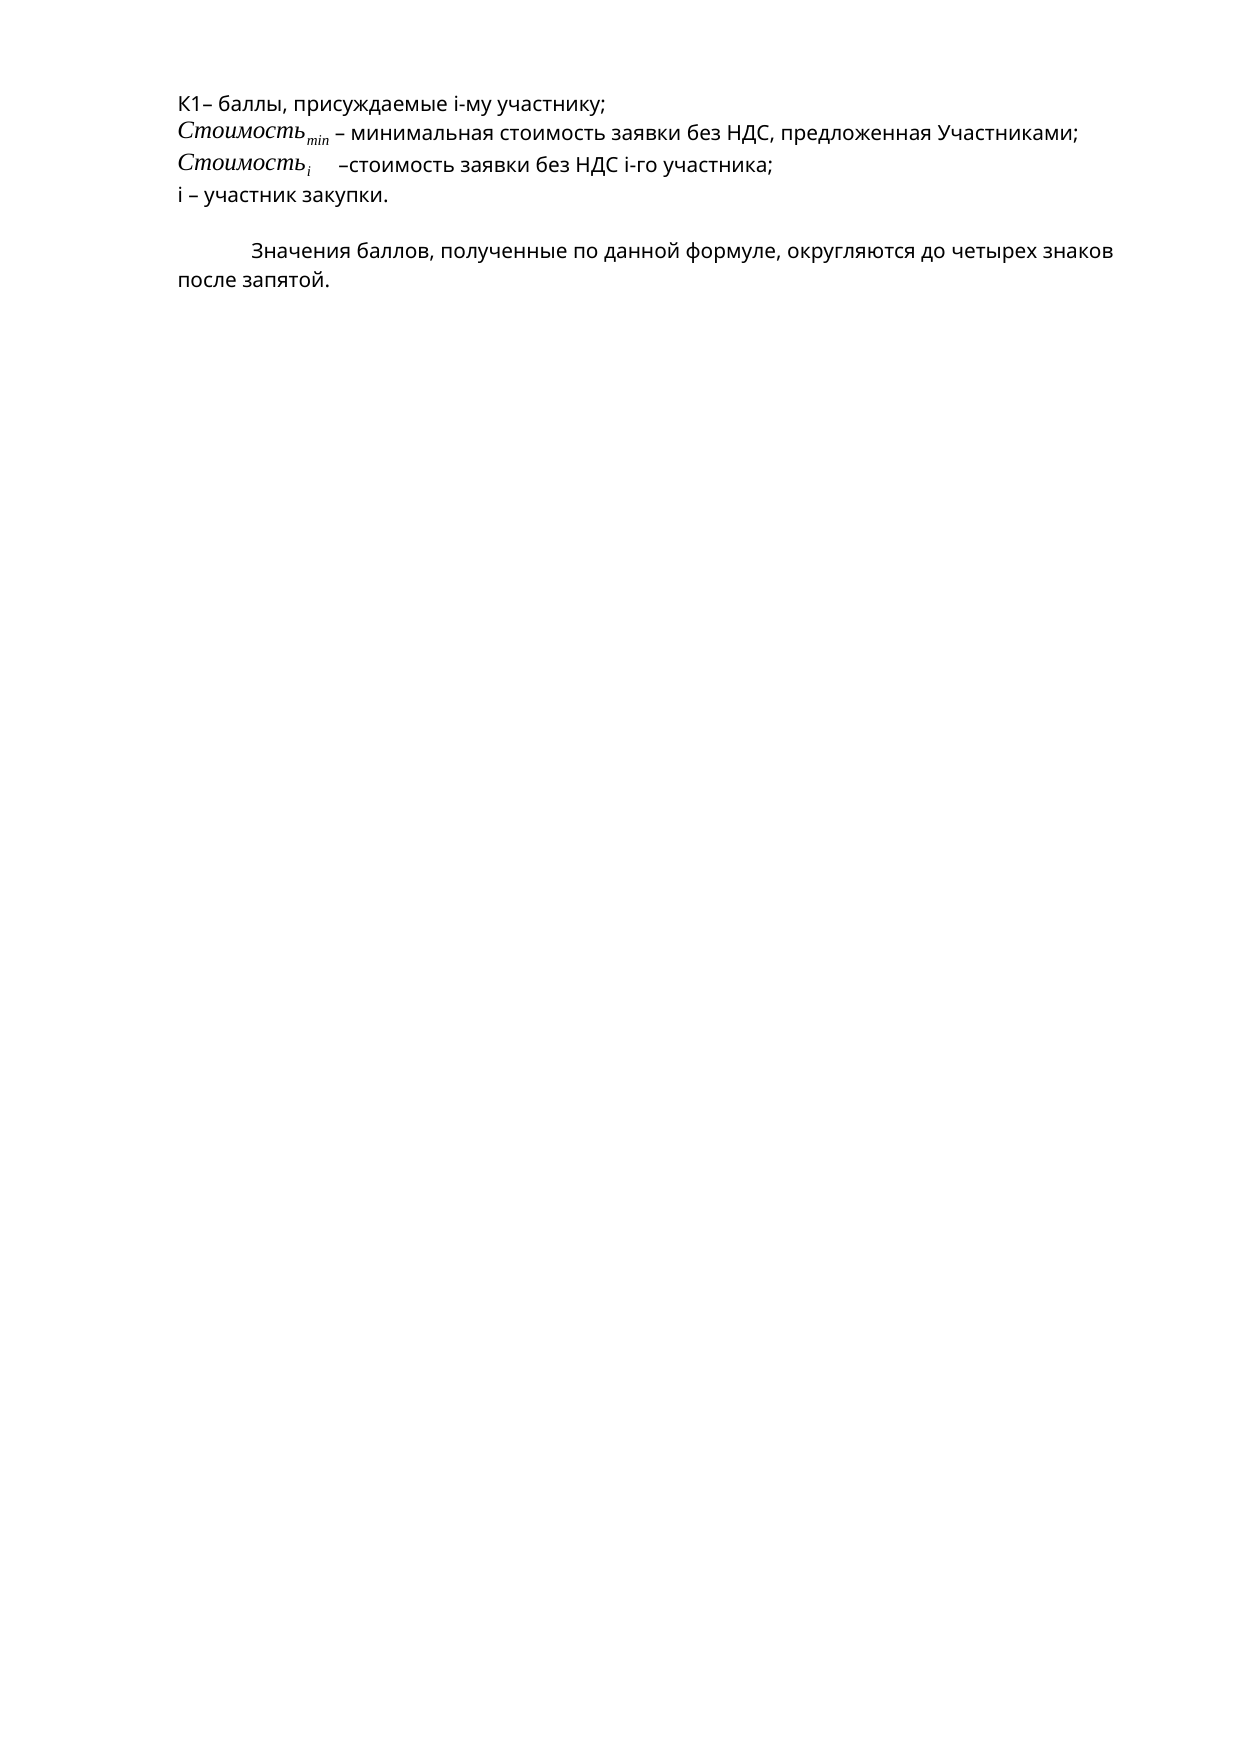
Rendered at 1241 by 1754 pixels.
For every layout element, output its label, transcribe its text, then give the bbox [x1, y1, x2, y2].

text – минимальная стоимость заявки без НДС, предложенная Участниками; [177, 117, 1152, 148]
text Значения баллов, полученные по данной формуле, округляются до четырех знаков после запятой. [177, 237, 1152, 293]
text К1– баллы, присуждаемые i-му участнику; [177, 89, 1152, 117]
text –стоимость заявки без НДС i-го участника; [177, 148, 1152, 180]
text i – участник закупки. [177, 180, 1152, 208]
